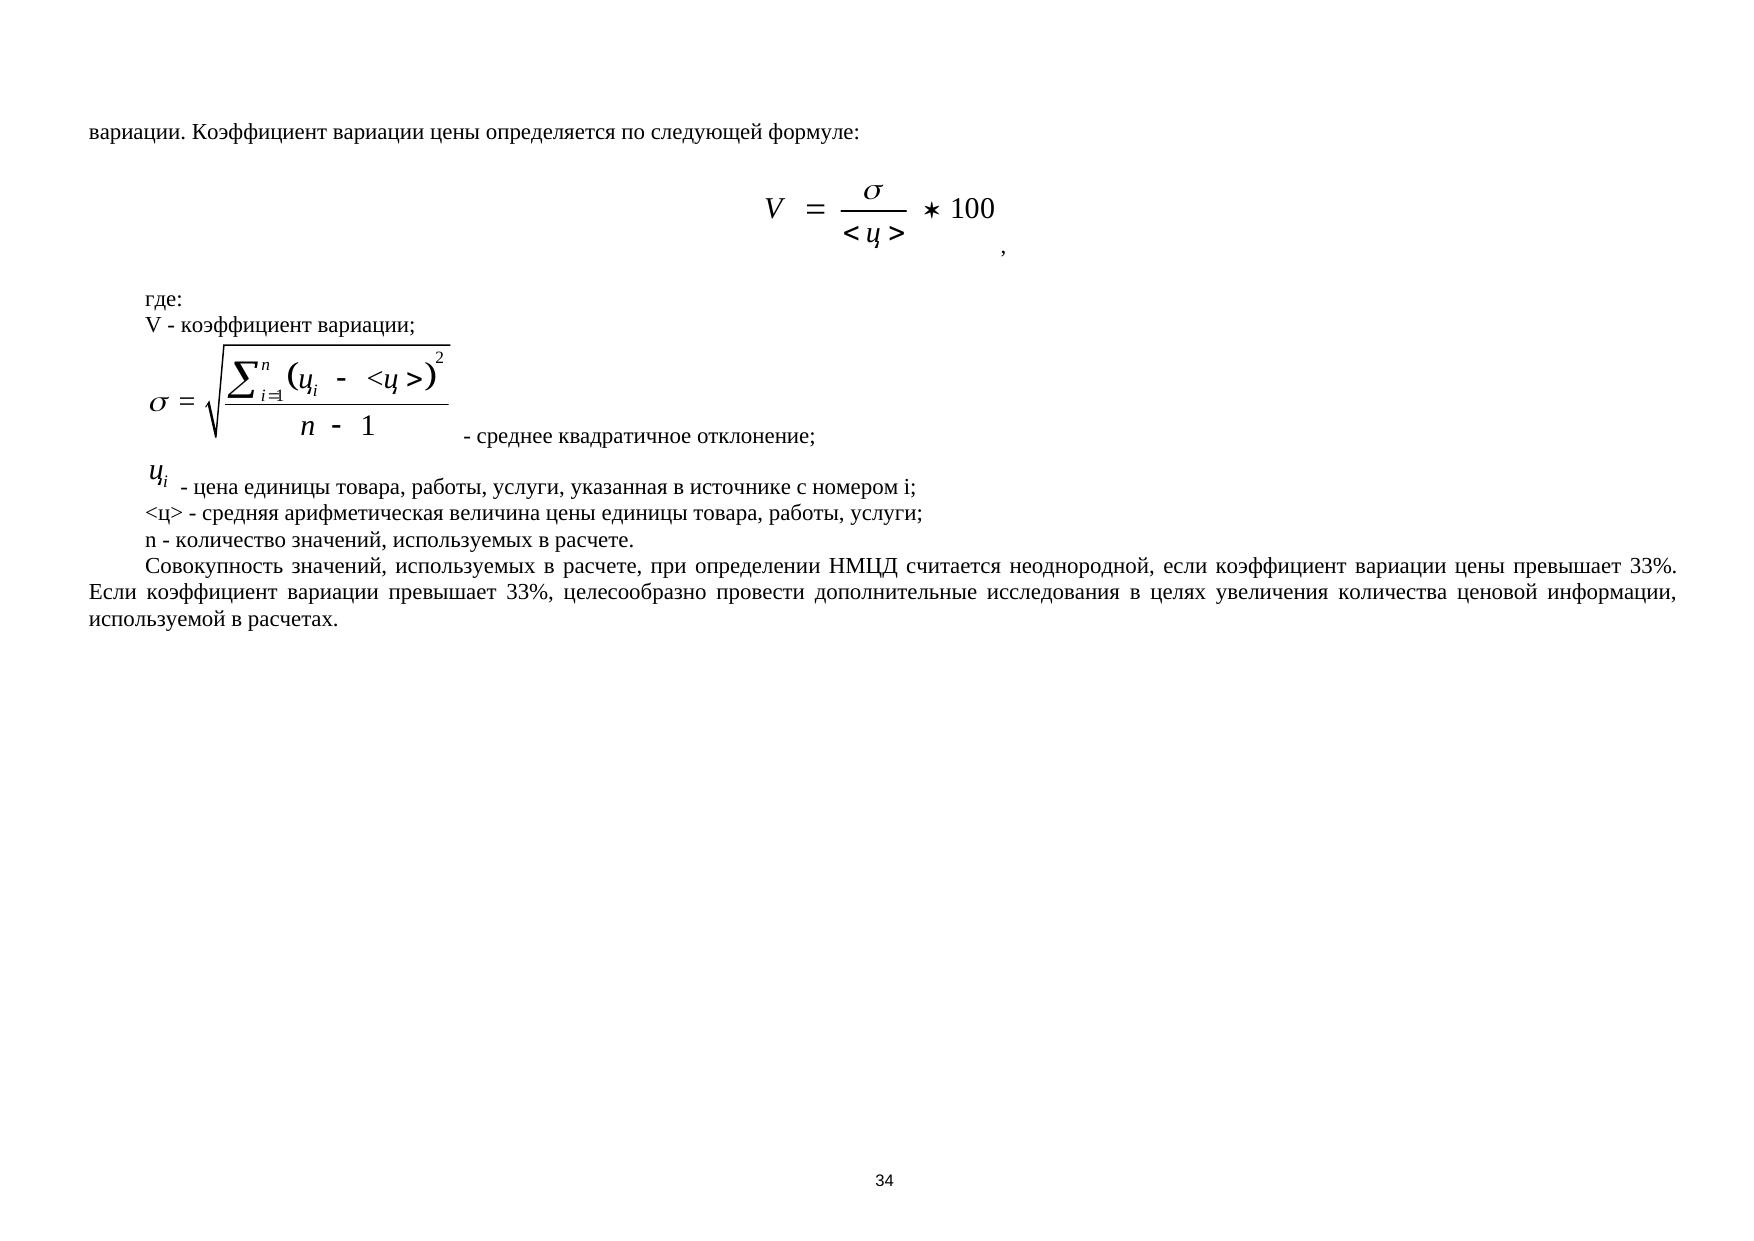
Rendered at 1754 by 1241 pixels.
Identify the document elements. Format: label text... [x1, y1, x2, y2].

text n - количество значений, используемых в расчете. [89, 526, 1680, 552]
text Совокупность значений, используемых в расчете, при определении НМЦД считается неоднородной, если коэффициент вариации цены превышает 33%. Если коэффициент вариации превышает 33%, целесообразно провести дополнительные исследования в целях увеличения количества ценовой информации, используемой в расчетах. [89, 552, 1680, 631]
text - среднее квадратичное отклонение; [89, 338, 1680, 449]
text - цена единицы товара, работы, услуги, указанная в источнике с номером i; [89, 449, 1680, 499]
text <ц> - средняя арифметическая величина цены единицы товара, работы, услуги; [89, 499, 1680, 526]
text , [89, 171, 1680, 259]
text V - коэффициент вариации; [89, 311, 1680, 338]
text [89, 118, 1680, 144]
text где: [89, 285, 1680, 311]
